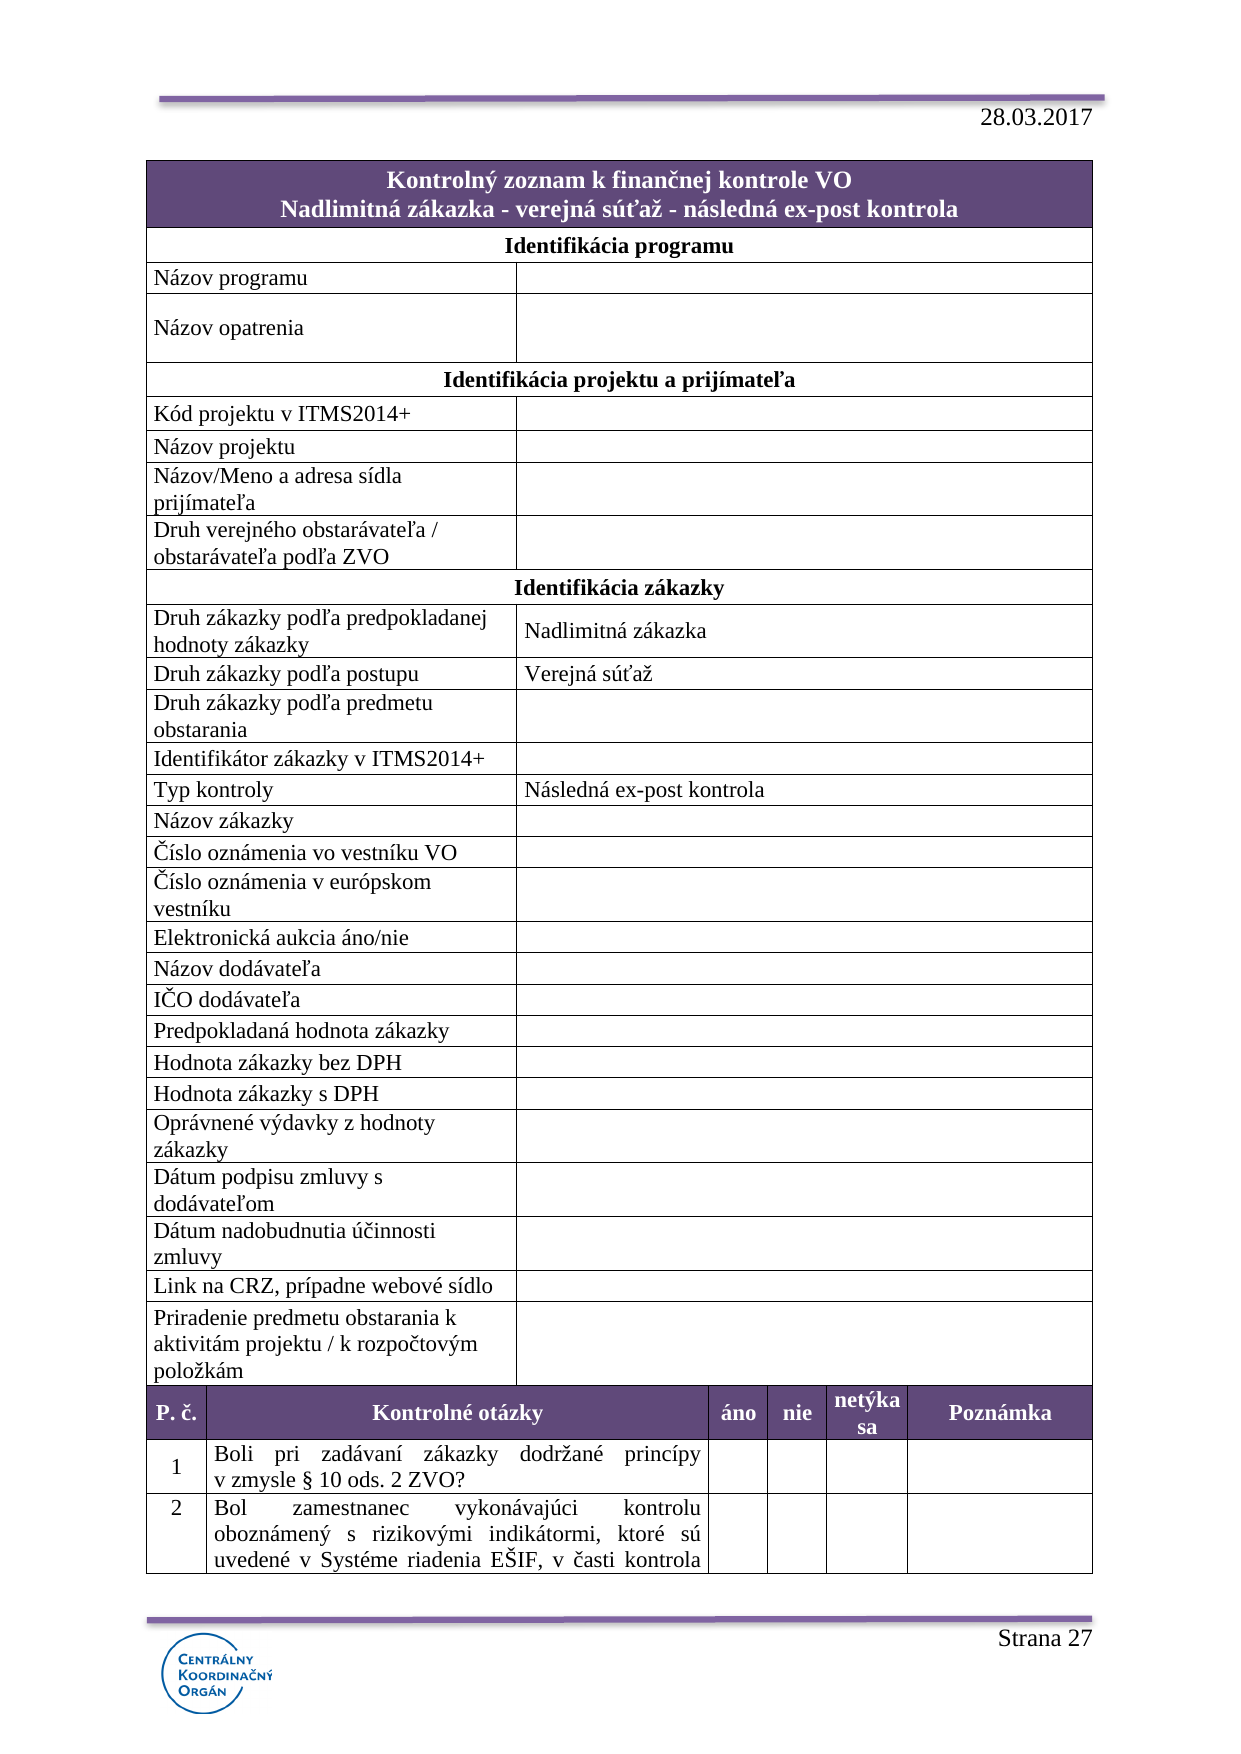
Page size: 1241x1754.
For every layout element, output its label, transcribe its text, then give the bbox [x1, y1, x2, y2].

table_cell 2 [147, 1494, 206, 1573]
table_cell [517, 263, 1092, 293]
table_cell Oprávnené výdavky z hodnoty zákazky [147, 1110, 516, 1162]
table_cell 1 [147, 1440, 206, 1493]
table_cell [517, 1047, 1092, 1077]
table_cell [207, 1494, 708, 1573]
table_cell áno [709, 1386, 767, 1439]
table_cell Kód projektu v ITMS2014+ [147, 397, 516, 430]
table_cell [517, 1271, 1092, 1301]
table_cell [517, 922, 1092, 952]
table_cell [517, 294, 1092, 362]
table_cell netýka sa [827, 1386, 907, 1439]
table_cell [517, 516, 1092, 569]
table_cell Predpokladaná hodnota zákazky [147, 1016, 516, 1046]
table_cell [517, 1217, 1092, 1270]
table_cell [517, 985, 1092, 1015]
table_cell Verejná súťaž [517, 658, 1092, 688]
table_cell [517, 397, 1092, 430]
table_cell Identifikátor zákazky v ITMS2014+ [147, 743, 516, 773]
table_cell Názov projektu [147, 431, 516, 462]
table_cell Názov zákazky [147, 806, 516, 836]
table_header Kontrolný zoznam k finančnej kontrole VO Nadlimitná zákazka - verejná súťaž - následná ex-post kontrola [147, 161, 1092, 227]
table_cell Identifikácia projektu a prijímateľa [147, 363, 1092, 396]
table_cell [517, 743, 1092, 773]
table_cell [709, 1440, 767, 1493]
table_cell [517, 690, 1092, 742]
table_cell [827, 1440, 907, 1493]
table_cell Názov dodávateľa [147, 953, 516, 983]
table_cell Identifikácia programu [147, 228, 1092, 262]
table_cell [517, 1016, 1092, 1046]
table_cell Link na CRZ, prípadne webové sídlo [147, 1271, 516, 1301]
table_cell Druh zákazky podľa postupu [147, 658, 516, 688]
table_cell [517, 1302, 1092, 1385]
table_cell Druh zákazky podľa predmetu obstarania [147, 690, 516, 742]
table_cell [517, 463, 1092, 515]
table_cell Druh verejného obstarávateľa / obstarávateľa podľa ZVO [147, 516, 516, 569]
table_cell [517, 868, 1092, 921]
table_cell Hodnota zákazky s DPH [147, 1078, 516, 1108]
table_cell [517, 1163, 1092, 1216]
table_cell [768, 1440, 826, 1493]
table_cell Druh zákazky podľa predpokladanej hodnoty zákazky [147, 605, 516, 657]
table_cell Poznámka [908, 1386, 1092, 1439]
table_cell Názov programu [147, 263, 516, 293]
table_cell Elektronická aukcia áno/nie [147, 922, 516, 952]
table_cell [517, 806, 1092, 836]
table_cell IČO dodávateľa [147, 985, 516, 1015]
table_cell Nadlimitná zákazka [517, 605, 1092, 657]
table_cell [517, 1078, 1092, 1108]
picture [159, 1631, 272, 1713]
table_cell Typ kontroly [147, 775, 516, 805]
table_cell Dátum nadobudnutia účinnosti zmluvy [147, 1217, 516, 1270]
table_cell Následná ex-post kontrola [517, 775, 1092, 805]
table_cell [517, 1110, 1092, 1162]
table_cell Číslo oznámenia vo vestníku VO [147, 837, 516, 867]
table_cell nie [768, 1386, 826, 1439]
table_cell Dátum podpisu zmluvy s dodávateľom [147, 1163, 516, 1216]
table_cell [517, 431, 1092, 462]
table_cell Názov opatrenia [147, 294, 516, 362]
table_cell [827, 1494, 907, 1573]
table_cell Boli pri zadávaní zákazky dodržané princípy v zmysle § 10 ods. 2 ZVO? [207, 1440, 708, 1493]
table_cell [517, 953, 1092, 983]
table_cell Hodnota zákazky bez DPH [147, 1047, 516, 1077]
table_cell Číslo oznámenia v európskom vestníku [147, 868, 516, 921]
table_cell [709, 1494, 767, 1573]
table_cell Názov/Meno a adresa sídla prijímateľa [147, 463, 516, 515]
table_cell P. č. [147, 1386, 206, 1439]
table_cell [908, 1494, 1092, 1573]
table_cell Priradenie predmetu obstarania k aktivitám projektu / k rozpočtovým položkám [147, 1302, 516, 1385]
table_cell [768, 1494, 826, 1573]
table_cell [908, 1440, 1092, 1493]
table_cell Kontrolné otázky [207, 1386, 708, 1439]
table_cell Identifikácia zákazky [147, 570, 1092, 603]
table_cell [517, 837, 1092, 867]
